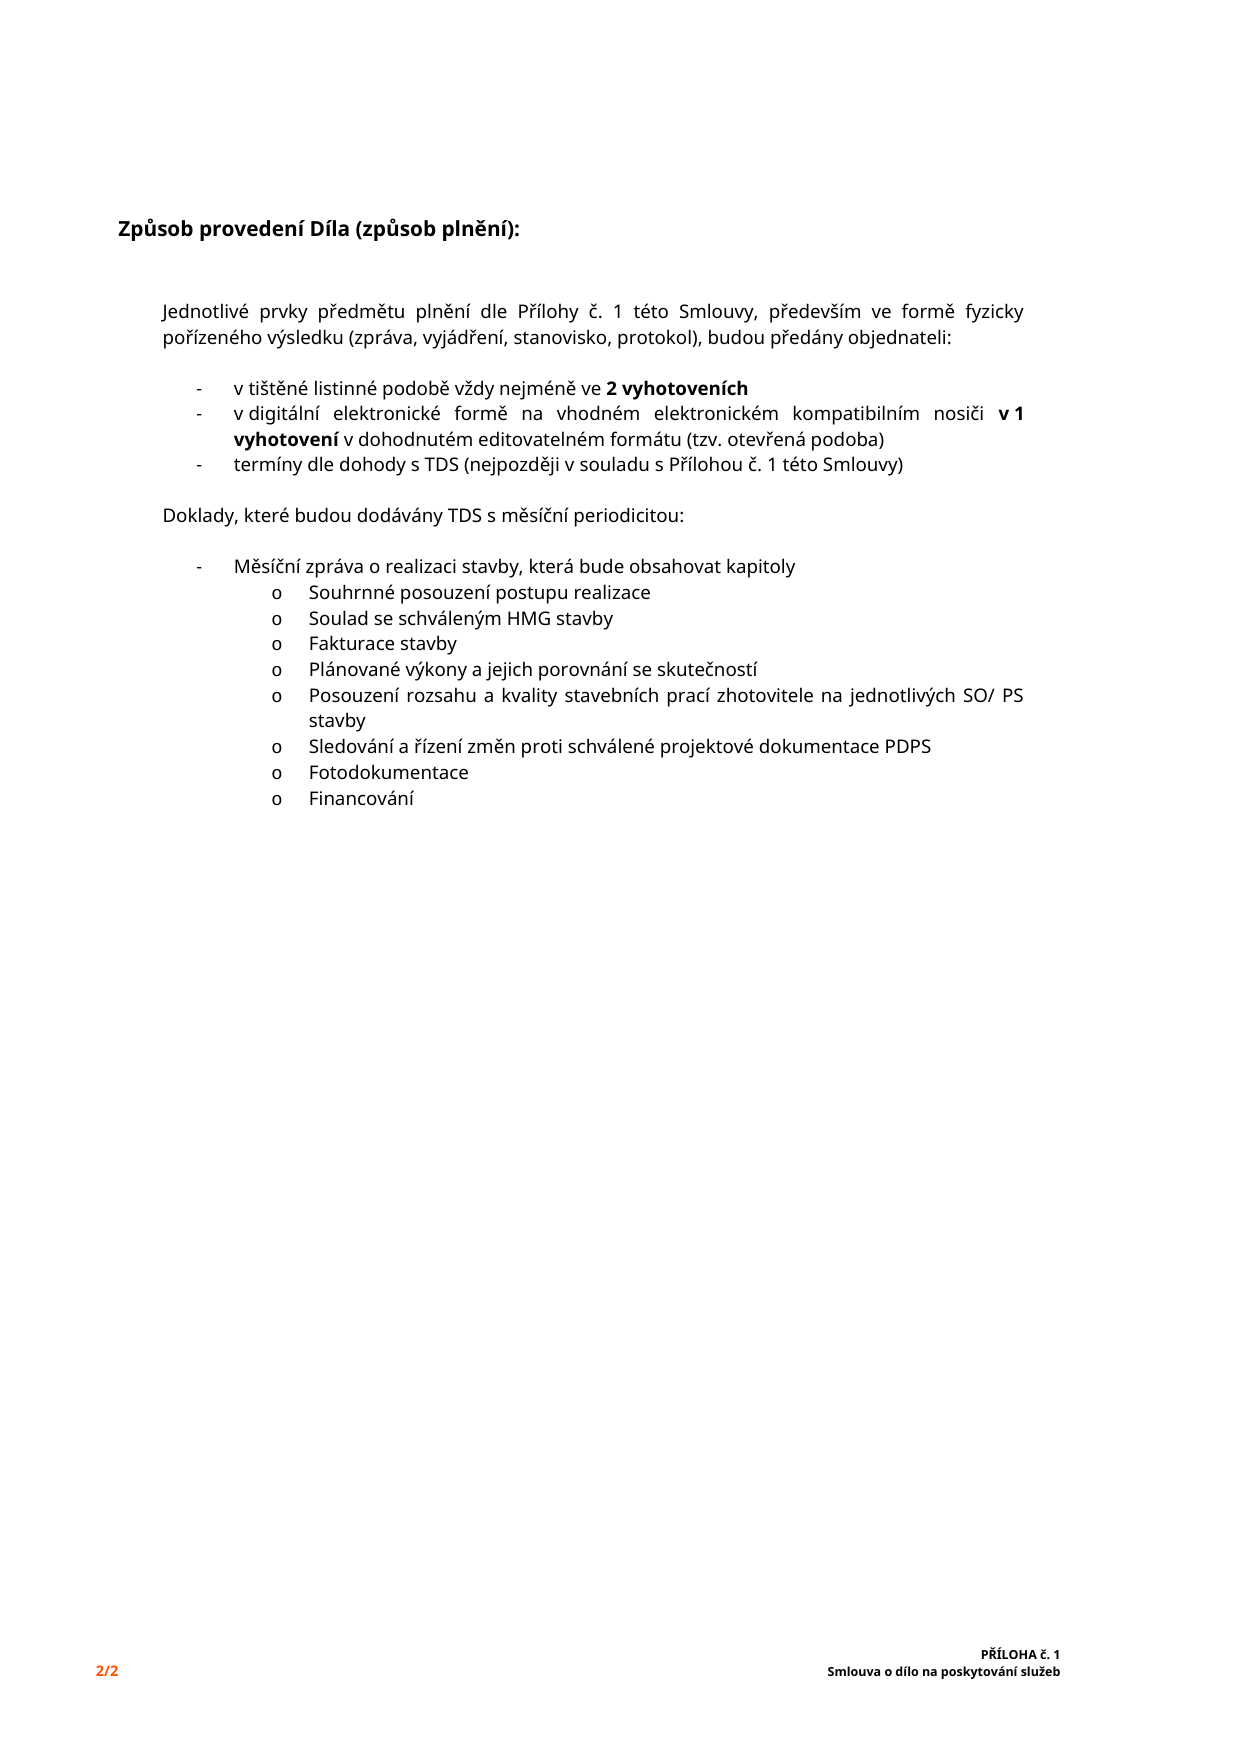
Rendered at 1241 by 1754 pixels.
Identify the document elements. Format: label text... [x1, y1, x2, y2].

list termíny dle dohody s TDS (nejpozději v souladu s Přílohou č. 1 této Smlouvy) [196, 452, 1024, 477]
list Měsíční zpráva o realizaci stavby, která bude obsahovat kapitoly [196, 554, 1024, 579]
list Soulad se schváleným HMG stavby [271, 605, 1024, 631]
list Fotodokumentace [271, 759, 1024, 785]
list Souhrnné posouzení postupu realizace [271, 579, 1024, 605]
text Jednotlivé prvky předmětu plnění dle Přílohy č. 1 této Smlouvy, především ve formě fyzicky pořízeného výsledku (zpráva, vyjádření, stanovisko, protokol), budou předány objednateli: [162, 298, 1024, 349]
list Posouzení rozsahu a kvality stavebních prací zhotovitele na jednotlivých SO/ PS stavby [271, 682, 1024, 733]
list Fakturace stavby [271, 631, 1024, 656]
list Financování [271, 785, 1024, 811]
list v tištěné listinné podobě vždy nejméně ve 2 vyhotoveních [196, 375, 1024, 401]
text Doklady, které budou dodávány TDS s měsíční periodicitou: [162, 503, 1024, 528]
list v digitální elektronické formě na vhodném elektronickém kompatibilním nosiči v 1 vyhotovení v dohodnutém editovatelném formátu (tzv. otevřená podoba) [196, 401, 1024, 452]
text Způsob provedení Díla (způsob plnění): [118, 214, 1024, 243]
list Plánované výkony a jejich porovnání se skutečností [271, 656, 1024, 682]
list Sledování a řízení změn proti schválené projektové dokumentace PDPS [271, 733, 1024, 759]
